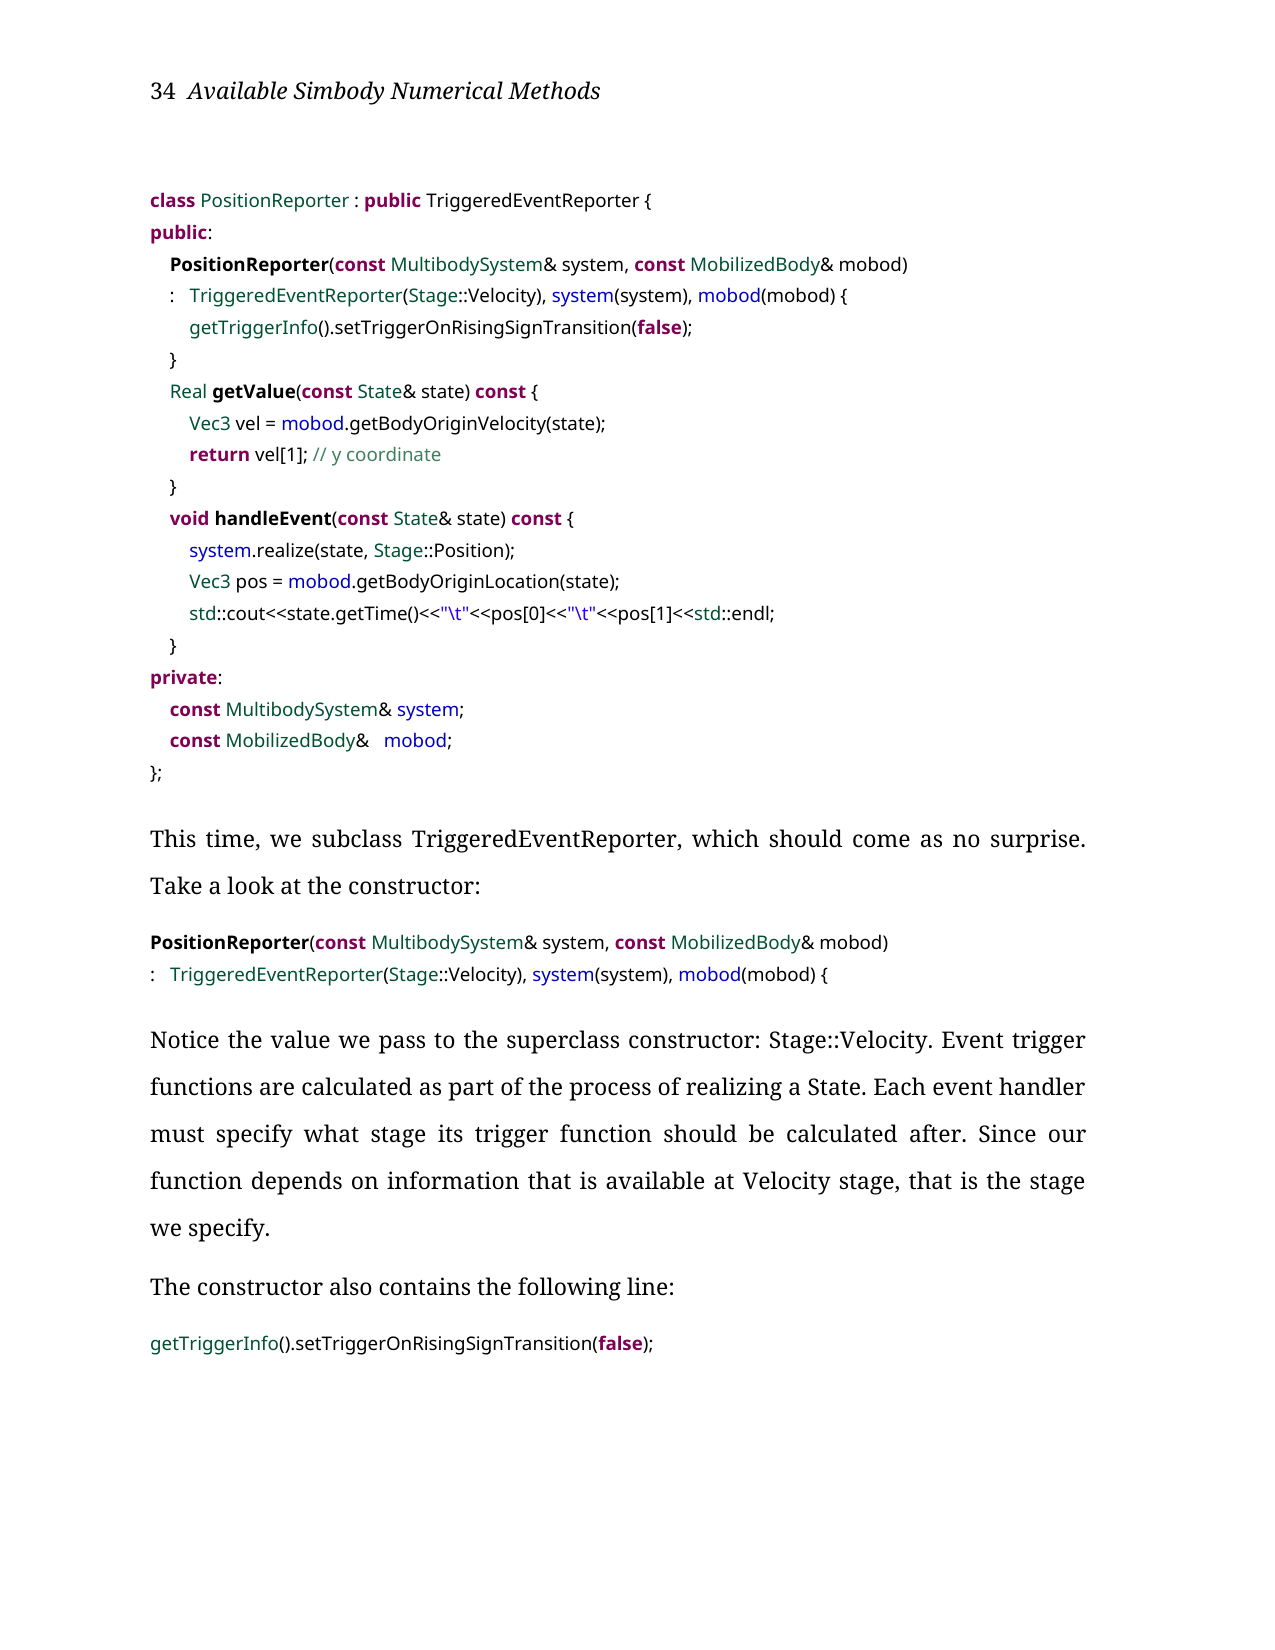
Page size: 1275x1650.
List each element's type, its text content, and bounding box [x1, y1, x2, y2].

text PositionReporter(const MultibodySystem& system, const MobilizedBody& mobod) [150, 251, 1087, 277]
text system.realize(state, Stage::Position); [150, 537, 1087, 562]
text const MobilizedBody& mobod; [150, 728, 1087, 753]
text class PositionReporter : public TriggeredEventReporter { [150, 187, 1087, 213]
text : TriggeredEventReporter(Stage::Velocity), system(system), mobod(mobod) { [150, 283, 1087, 308]
text getTriggerInfo().setTriggerOnRisingSignTransition(false); [150, 1331, 1087, 1356]
text getTriggerInfo().setTriggerOnRisingSignTransition(false); [150, 314, 1087, 340]
text Notice the value we pass to the superclass constructor: Stage::Velocity. Event trigger functions are calculated as part of the process of realizing a State. Each event handler must specify what stage its trigger function should be calculated after. Since our function depends on information that is available at Velocity stage, that is the stage we specify. [150, 1024, 1087, 1243]
text Vec3 pos = mobod.getBodyOriginLocation(state); [150, 569, 1087, 594]
text private: [150, 664, 1087, 689]
text }; [150, 759, 1087, 785]
text Vec3 vel = mobod.getBodyOriginVelocity(state); [150, 410, 1087, 435]
text std::cout<<state.getTime()<<"\t"<<pos[0]<<"\t"<<pos[1]<<std::endl; [150, 601, 1087, 626]
text } [150, 473, 1087, 499]
text } [150, 632, 1087, 658]
text The constructor also contains the following line: [150, 1271, 1087, 1303]
text } [150, 346, 1087, 372]
text : TriggeredEventReporter(Stage::Velocity), system(system), mobod(mobod) { [150, 961, 1087, 986]
text return vel[1]; // y coordinate [150, 442, 1087, 467]
text Real getValue(const State& state) const { [150, 378, 1087, 404]
text const MultibodySystem& system; [150, 696, 1087, 721]
text This time, we subclass TriggeredEventReporter, which should come as no surprise. Take a look at the constructor: [150, 823, 1087, 901]
text public: [150, 219, 1087, 245]
text void handleEvent(const State& state) const { [150, 505, 1087, 531]
text PositionReporter(const MultibodySystem& system, const MobilizedBody& mobod) [150, 929, 1087, 955]
